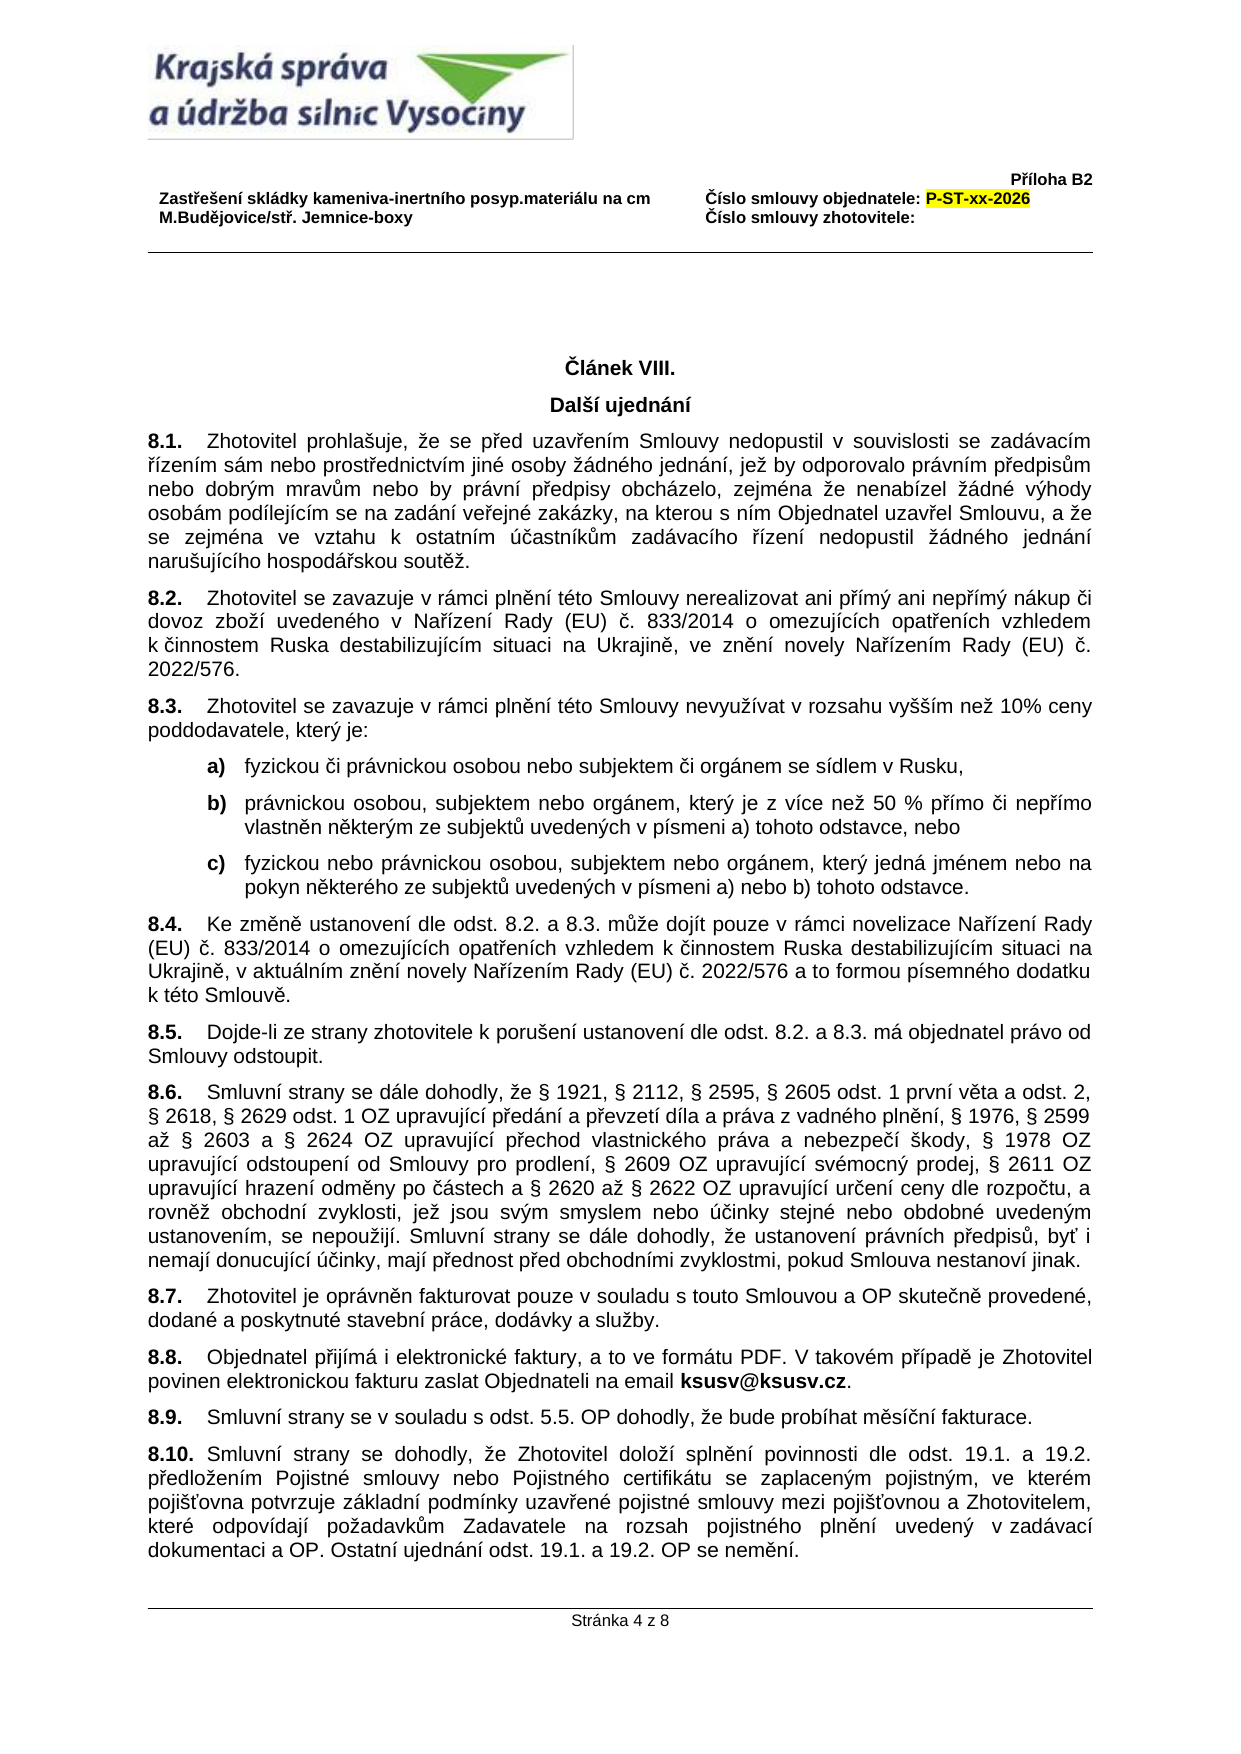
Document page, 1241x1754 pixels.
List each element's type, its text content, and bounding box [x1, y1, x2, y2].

picture [147, 45, 574, 141]
list Smluvní strany se dále dohodly, že § 1921, § 2112, § 2595, § 2605 odst. 1 první věta a odst. 2, § 2618, § 2629 odst. 1 OZ upravující předání a převzetí díla a práva z vadného plnění, § 1976, § 2599 až § 2603 a § 2624 OZ upravující přechod vlastnického práva a nebezpečí škody, § 1978 OZ upravující odstoupení od Smlouvy pro prodlení, § 2609 OZ upravující svémocný prodej, § 2611 OZ upravující hrazení odměny po částech a § 2620 až § 2622 OZ upravující určení ceny dle rozpočtu, a rovněž obchodní zvyklosti, jež jsou svým smyslem nebo účinky stejné nebo obdobné uvedeným ustanovením, se nepoužijí. Smluvní strany se dále dohodly, že ustanovení právních předpisů, byť i nemají donucující účinky, mají přednost před obchodními zvyklostmi, pokud Smlouva nestanoví jinak. [148, 1080, 1093, 1272]
list Zhotovitel se zavazuje v rámci plnění této Smlouvy nevyužívat v rozsahu vyšším než 10% ceny poddodavatele, který je: [148, 694, 1093, 742]
list fyzickou nebo právnickou osobou, subjektem nebo orgánem, který jedná jménem nebo na pokyn některého ze subjektů uvedených v písmeni a) nebo b) tohoto odstavce. [207, 851, 1093, 899]
list Dojde-li ze strany zhotovitele k porušení ustanovení dle odst. 8.2. a 8.3. má objednatel právo od Smlouvy odstoupit. [148, 1020, 1093, 1068]
list Zhotovitel se zavazuje v rámci plnění této Smlouvy nerealizovat ani přímý ani nepřímý nákup či dovoz zboží uvedeného v Nařízení Rady (EU) č. 833/2014 o omezujících opatřeních vzhledem k činnostem Ruska destabilizujícím situaci na Ukrajině, ve znění novely Nařízením Rady (EU) č. 2022/576. [148, 585, 1093, 681]
list Zhotovitel je oprávněn fakturovat pouze v souladu s touto Smlouvou a OP skutečně provedené, dodané a poskytnuté stavební práce, dodávky a služby. [148, 1284, 1093, 1332]
subtitle Další ujednání [148, 393, 1093, 417]
list Objednatel přijímá i elektronické faktury, a to ve formátu PDF. V takovém případě je Zhotovitel povinen elektronickou fakturu zaslat Objednateli na email ksusv@ksusv.cz. [148, 1345, 1093, 1393]
list právnickou osobou, subjektem nebo orgánem, který je z více než 50 % přímo či nepřímo vlastněn některým ze subjektů uvedených v písmeni a) tohoto odstavce, nebo [207, 791, 1093, 838]
list Ke změně ustanovení dle odst. 8.2. a 8.3. může dojít pouze v rámci novelizace Nařízení Rady (EU) č. 833/2014 o omezujících opatřeních vzhledem k činnostem Ruska destabilizujícím situaci na Ukrajině, v aktuálním znění novely Nařízením Rady (EU) č. 2022/576 a to formou písemného dodatku k této Smlouvě. [148, 911, 1093, 1007]
list Smluvní strany se v souladu s odst. 5.5. OP dohodly, že bude probíhat měsíční fakturace. [148, 1405, 1093, 1429]
list Smluvní strany se dohodly, že Zhotovitel doloží splnění povinnosti dle odst. 19.1. a 19.2. předložením Pojistné smlouvy nebo Pojistného certifikátu se zaplaceným pojistným, ve kterém pojišťovna potvrzuje základní podmínky uzavřené pojistné smlouvy mezi pojišťovnou a Zhotovitelem, které odpovídají požadavkům Zadavatele na rozsah pojistného plnění uvedený v zadávací dokumentaci a OP. Ostatní ujednání odst. 19.1. a 19.2. OP se nemění. [148, 1442, 1093, 1561]
list Zhotovitel prohlašuje, že se před uzavřením Smlouvy nedopustil v souvislosti se zadávacím řízením sám nebo prostřednictvím jiné osoby žádného jednání, jež by odporovalo právním předpisům nebo dobrým mravům nebo by právní předpisy obcházelo, zejména že nenabízel žádné výhody osobám podílejícím se na zadání veřejné zakázky, na kterou s ním Objednatel uzavřel Smlouvu, a že se zejména ve vztahu k ostatním účastníkům zadávacího řízení nedopustil žádného jednání narušujícího hospodářskou soutěž. [148, 429, 1093, 573]
subtitle Článek VIII. [148, 356, 1093, 380]
list fyzickou či právnickou osobou nebo subjektem či orgánem se sídlem v Rusku, [207, 754, 1093, 778]
